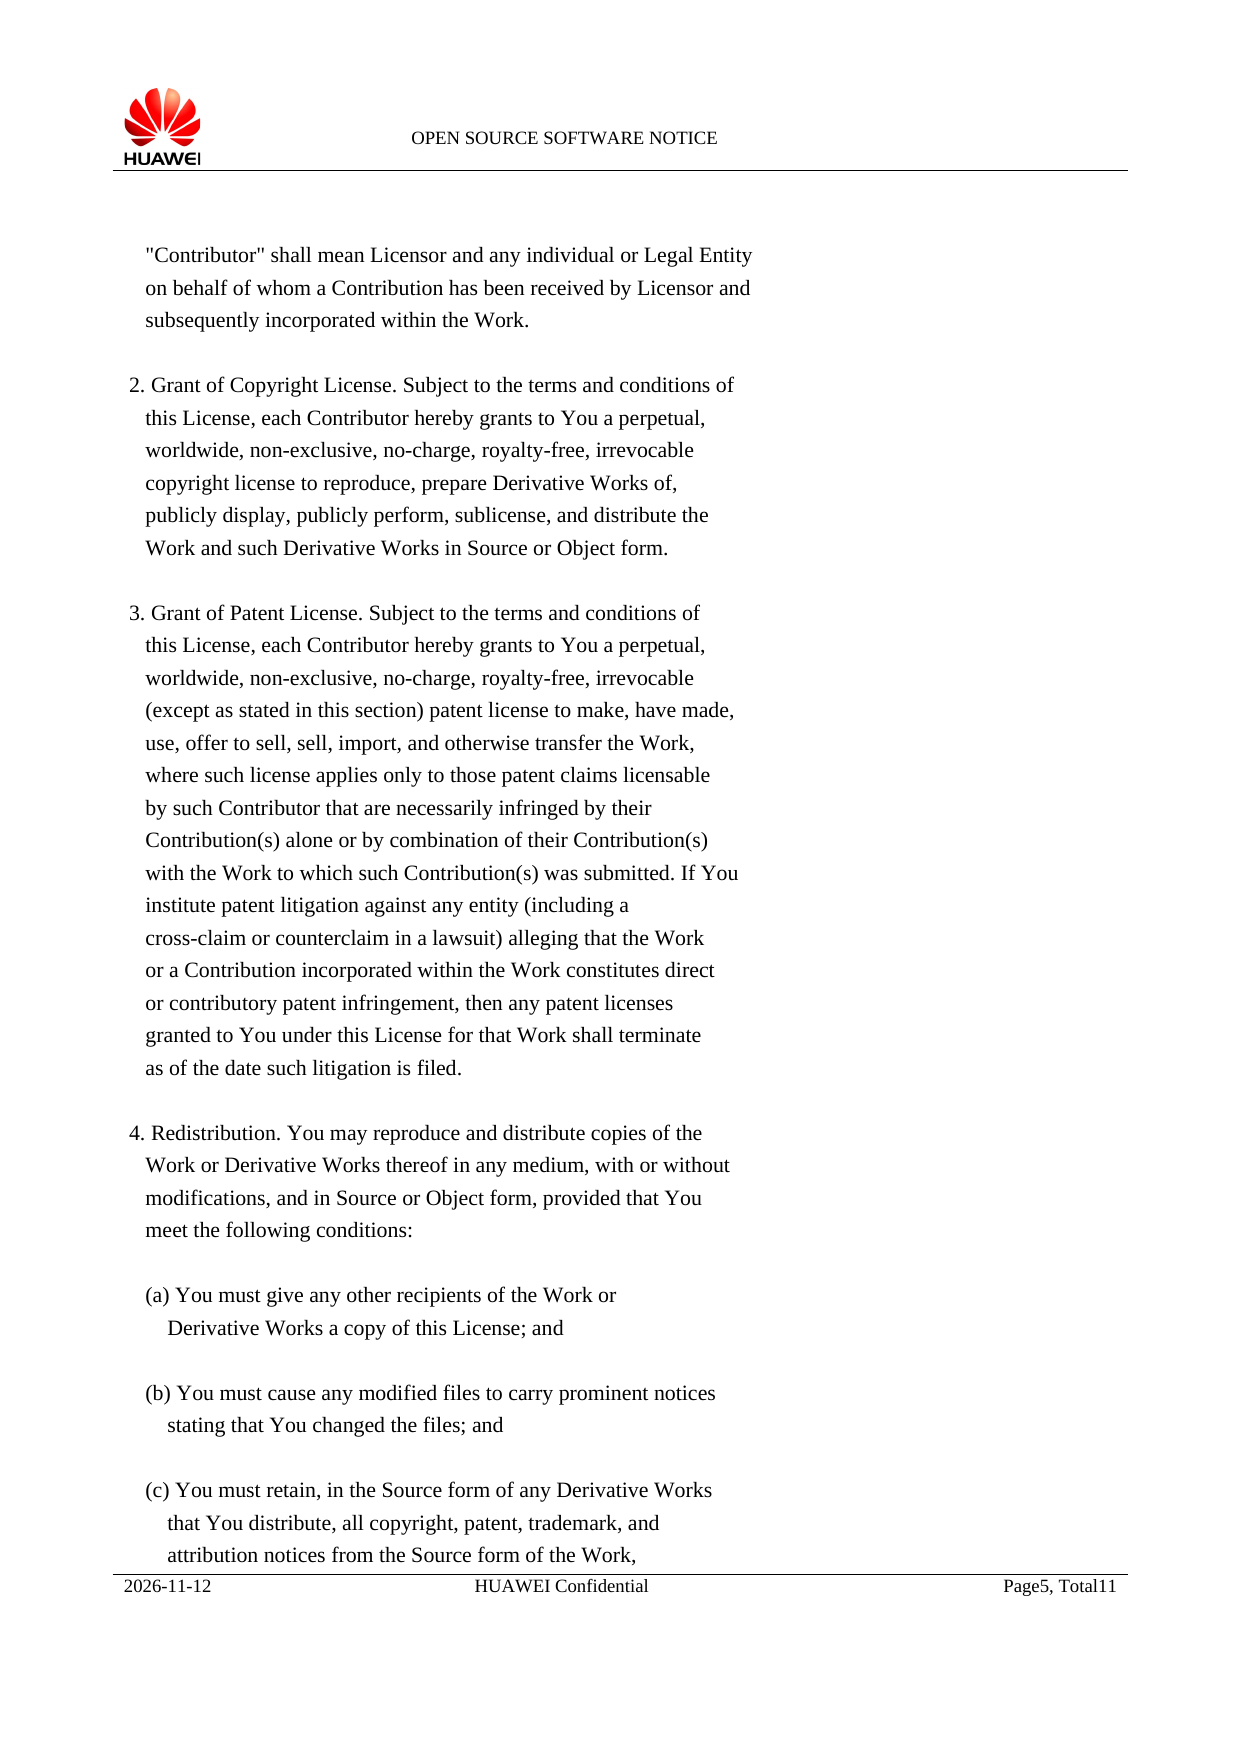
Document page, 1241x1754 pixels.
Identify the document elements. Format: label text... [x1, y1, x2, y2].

picture [124, 88, 201, 165]
